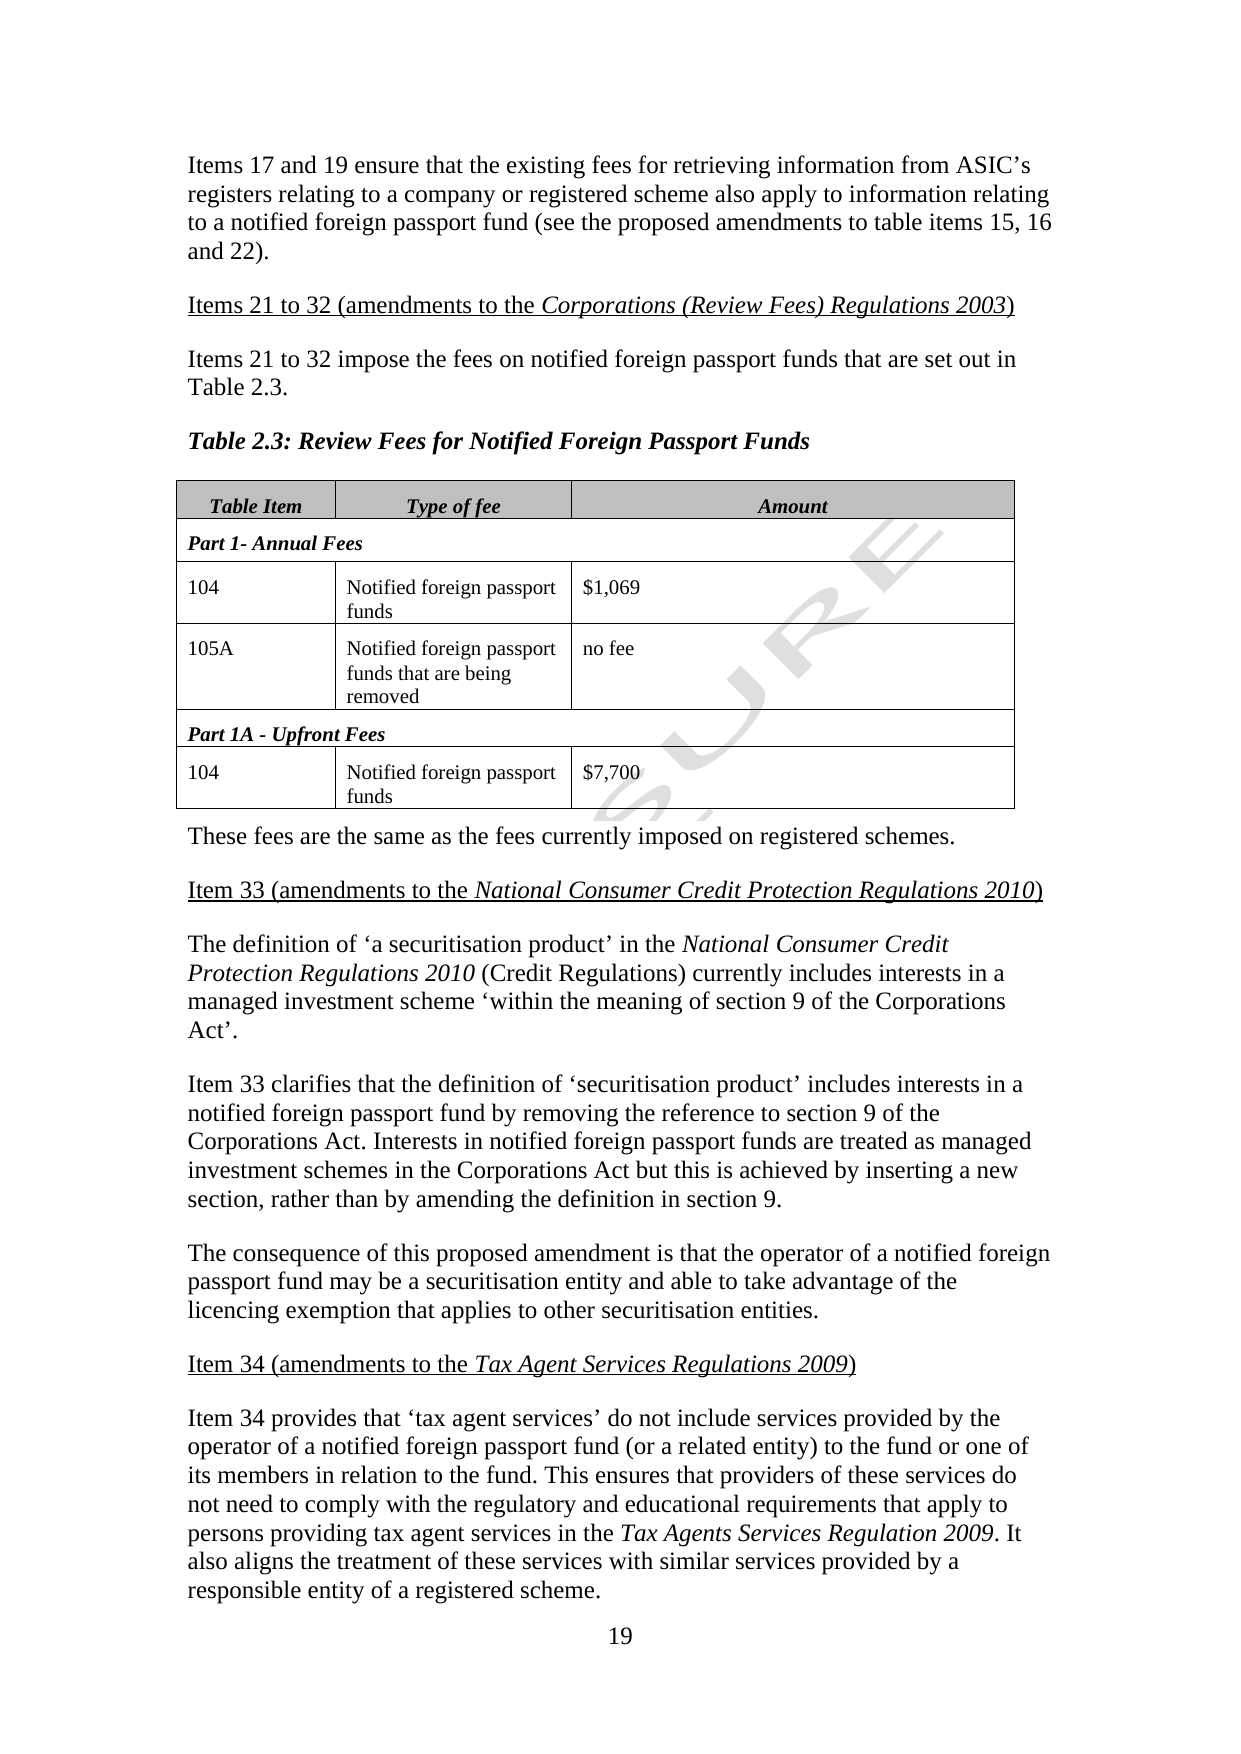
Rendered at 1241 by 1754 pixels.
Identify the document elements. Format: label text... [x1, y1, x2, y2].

text Table 2.3: Review Fees for Notified Foreign Passport Funds [187, 426, 1053, 455]
table_cell Notified foreign passport funds [336, 747, 571, 808]
table_header Type of fee [336, 481, 571, 518]
table_cell Part 1A - Upfront Fees [177, 710, 1014, 746]
text Item 33 (amendments to the National Consumer Credit Protection Regulations 2010) [187, 875, 1053, 904]
table_cell 104 [177, 747, 335, 808]
text Item 34 provides that ‘tax agent services’ do not include services provided by the operator of a notified foreign passport fund (or a related entity) to the fund or one of its members in relation to the fund. This ensures that providers of these services do not need to comply with the regulatory and educational requirements that apply to persons providing tax agent services in the Tax Agents Services Regulation 2009. It also aligns the treatment of these services with similar services provided by a responsible entity of a registered scheme. [187, 1403, 1053, 1604]
table_cell $7,700 [572, 747, 1014, 808]
text Items 21 to 32 impose the fees on notified foreign passport funds that are set out in Table 2.3. [187, 344, 1053, 401]
table_cell Notified foreign passport funds [336, 562, 571, 623]
table_cell 105A [177, 624, 335, 708]
text Items 17 and 19 ensure that the existing fees for retrieving information from ASIC’s registers relating to a company or registered scheme also apply to information relating to a notified foreign passport fund (see the proposed amendments to table items 15, 16 and 22). [187, 150, 1053, 265]
table_cell Notified foreign passport funds that are being removed [336, 624, 571, 708]
text The definition of ‘a securitisation product’ in the National Consumer Credit Protection Regulations 2010 (Credit Regulations) currently includes interests in a managed investment scheme ‘within the meaning of section 9 of the Corporations Act’. [187, 929, 1053, 1044]
text These fees are the same as the fees currently imposed on registered schemes. [187, 821, 1053, 850]
table_cell Part 1- Annual Fees [177, 519, 1014, 561]
text Items 21 to 32 (amendments to the Corporations (Review Fees) Regulations 2003) [187, 290, 1043, 319]
table_cell $1,069 [572, 562, 1014, 623]
table_cell 104 [177, 562, 335, 623]
table_header Table Item [177, 481, 335, 518]
text Item 33 clarifies that the definition of ‘securitisation product’ includes interests in a notified foreign passport fund by removing the reference to section 9 of the Corporations Act. Interests in notified foreign passport funds are treated as managed investment schemes in the Corporations Act but this is achieved by inserting a new section, rather than by amending the definition in section 9. [187, 1069, 1053, 1213]
table_header Amount [572, 481, 1014, 518]
text The consequence of this proposed amendment is that the operator of a notified foreign passport fund may be a securitisation entity and able to take advantage of the licencing exemption that applies to other securitisation entities. [187, 1238, 1053, 1324]
table_cell no fee [572, 624, 1014, 708]
text Item 34 (amendments to the Tax Agent Services Regulations 2009) [187, 1349, 1053, 1378]
